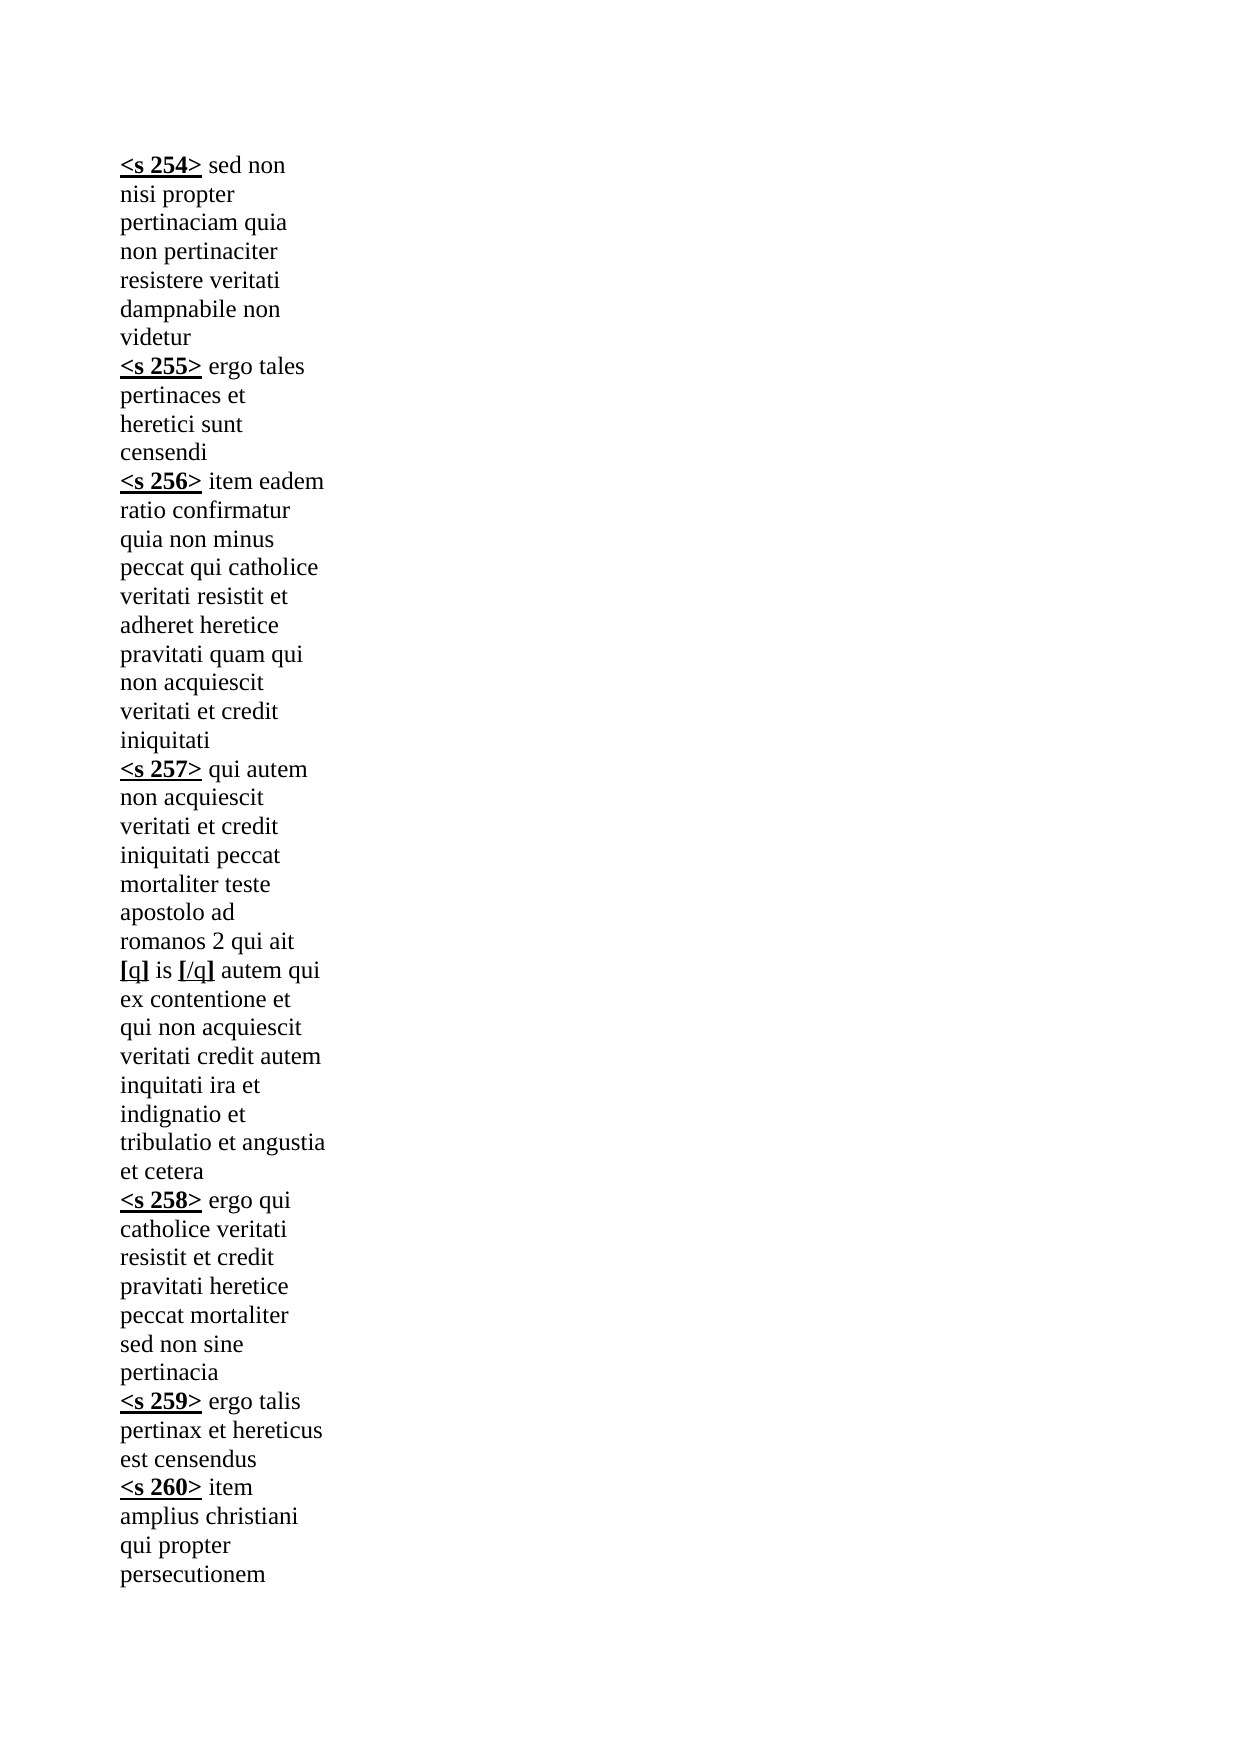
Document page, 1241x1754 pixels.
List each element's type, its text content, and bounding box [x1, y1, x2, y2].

text <s 255> ergo tales pertinaces et heretici sunt censendi [120, 351, 326, 466]
text <s 256> item eadem ratio confirmatur quia non minus peccat qui catholice veritati resistit et adheret heretice pravitati quam qui non acquiescit veritati et credit iniquitati [120, 466, 326, 754]
text <s 254> sed non nisi propter pertinaciam quia non pertinaciter resistere veritati dampnabile non videtur [120, 150, 326, 351]
text <s 257> qui autem non acquiescit veritati et credit iniquitati peccat mortaliter teste apostolo ad romanos 2 qui ait [q] is [/q] autem qui ex contentione et qui non acquiescit veritati credit autem inquitati ira et indignatio et tribulatio et angustia et cetera [120, 754, 326, 1185]
text <s 258> ergo qui catholice veritati resistit et credit pravitati heretice peccat mortaliter sed non sine pertinacia [120, 1185, 326, 1386]
text <s 259> ergo talis pertinax et hereticus est censendus [120, 1386, 326, 1472]
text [120, 1472, 326, 1587]
